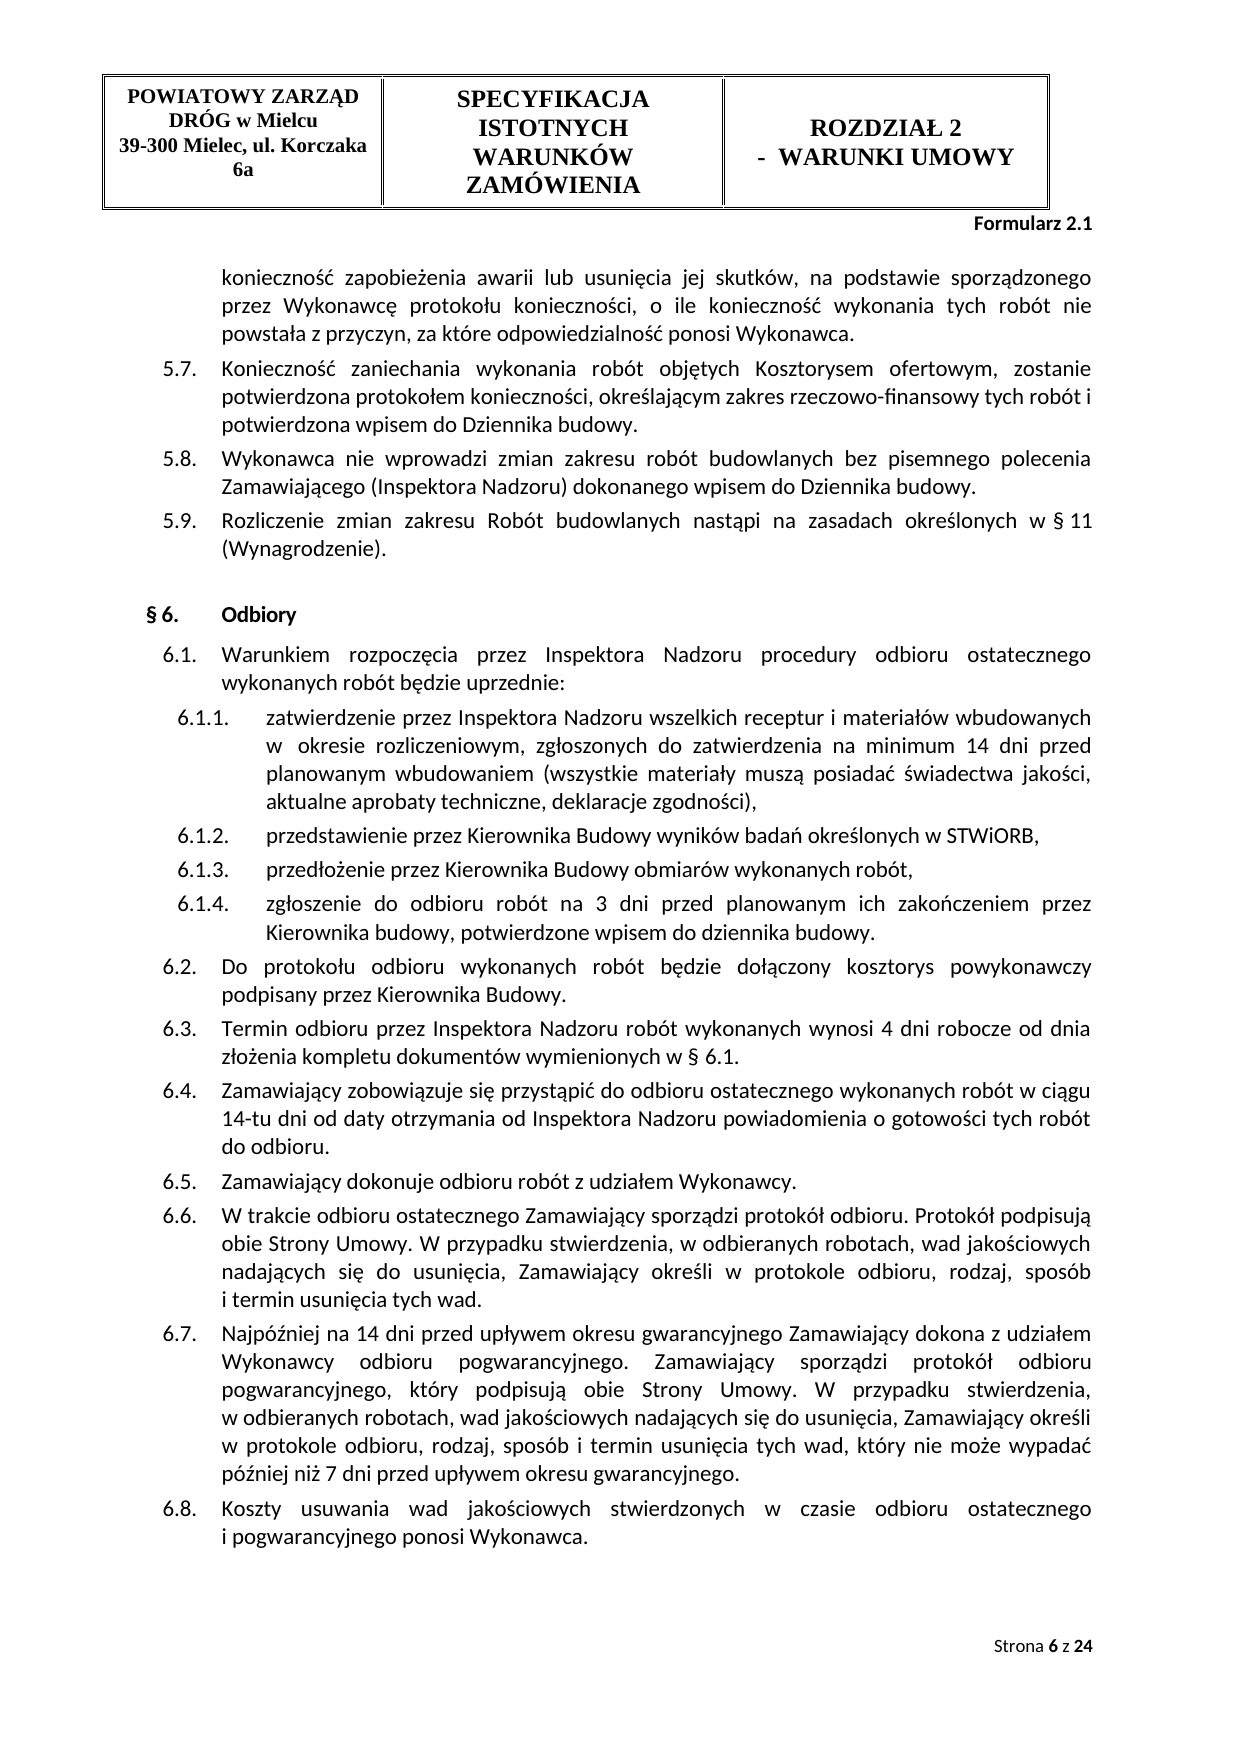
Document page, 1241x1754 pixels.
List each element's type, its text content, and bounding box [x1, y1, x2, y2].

subtitle Najpóźniej na 14 dni przed upływem okresu gwarancyjnego Zamawiający dokona z udziałem Wykonawcy odbioru pogwarancyjnego. Zamawiający sporządzi protokół odbioru pogwarancyjnego, który podpisują obie Strony Umowy. W przypadku stwierdzenia, w odbieranych robotach, wad jakościowych nadających się do usunięcia, Zamawiający określi w protokole odbioru, rodzaj, sposób i termin usunięcia tych wad, który nie może wypadać później niż 7 dni przed upływem okresu gwarancyjnego. [162, 1319, 1093, 1487]
subtitle Odbiory [162, 600, 1093, 628]
subtitle zatwierdzenie przez Inspektora Nadzoru wszelkich receptur i materiałów wbudowanych w okresie rozliczeniowym, zgłoszonych do zatwierdzenia na minimum 14 dni przed planowanym wbudowaniem (wszystkie materiały muszą posiadać świadectwa jakości, aktualne aprobaty techniczne, deklaracje zgodności), [177, 703, 1093, 815]
subtitle W trakcie odbioru ostatecznego Zamawiający sporządzi protokół odbioru. Protokół podpisują obie Strony Umowy. W przypadku stwierdzenia, w odbieranych robotach, wad jakościowych nadających się do usunięcia, Zamawiający określi w protokole odbioru, rodzaj, sposób i termin usunięcia tych wad. [162, 1201, 1093, 1313]
subtitle Koszty usuwania wad jakościowych stwierdzonych w czasie odbioru ostatecznego i pogwarancyjnego ponosi Wykonawca. [162, 1494, 1093, 1550]
subtitle Do protokołu odbioru wykonanych robót będzie dołączony kosztorys powykonawczy podpisany przez Kierownika Budowy. [162, 952, 1093, 1008]
subtitle zgłoszenie do odbioru robót na 3 dni przed planowanym ich zakończeniem przez Kierownika budowy, potwierdzone wpisem do dziennika budowy. [177, 889, 1093, 946]
subtitle przedłożenie przez Kierownika Budowy obmiarów wykonanych robót, [177, 855, 1093, 883]
subtitle Termin odbioru przez Inspektora Nadzoru robót wykonanych wynosi 4 dni robocze od dnia złożenia kompletu dokumentów wymienionych w § 6.1. [162, 1014, 1093, 1070]
subtitle przedstawienie przez Kierownika Budowy wyników badań określonych w STWiORB, [177, 821, 1093, 849]
subtitle Wykonawca nie wprowadzi zmian zakresu robót budowlanych bez pisemnego polecenia Zamawiającego (Inspektora Nadzoru) dokonanego wpisem do Dziennika budowy. [162, 444, 1093, 500]
subtitle Zamawiający zobowiązuje się przystąpić do odbioru ostatecznego wykonanych robót w ciągu 14-tu dni od daty otrzymania od Inspektora Nadzoru powiadomienia o gotowości tych robót do odbioru. [162, 1076, 1093, 1161]
subtitle Warunkiem rozpoczęcia przez Inspektora Nadzoru procedury odbioru ostatecznego wykonanych robót będzie uprzednie: [162, 640, 1093, 696]
subtitle Rozliczenie zmian zakresu Robót budowlanych nastąpi na zasadach określonych w § 11 (Wynagrodzenie). [162, 506, 1093, 562]
subtitle Zamawiający dokonuje odbioru robót z udziałem Wykonawcy. [162, 1167, 1093, 1195]
subtitle Konieczność zaniechania wykonania robót objętych Kosztorysem ofertowym, zostanie potwierdzona protokołem konieczności, określającym zakres rzeczowo-finansowy tych robót i potwierdzona wpisem do Dziennika budowy. [162, 354, 1093, 438]
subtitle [162, 263, 1093, 347]
